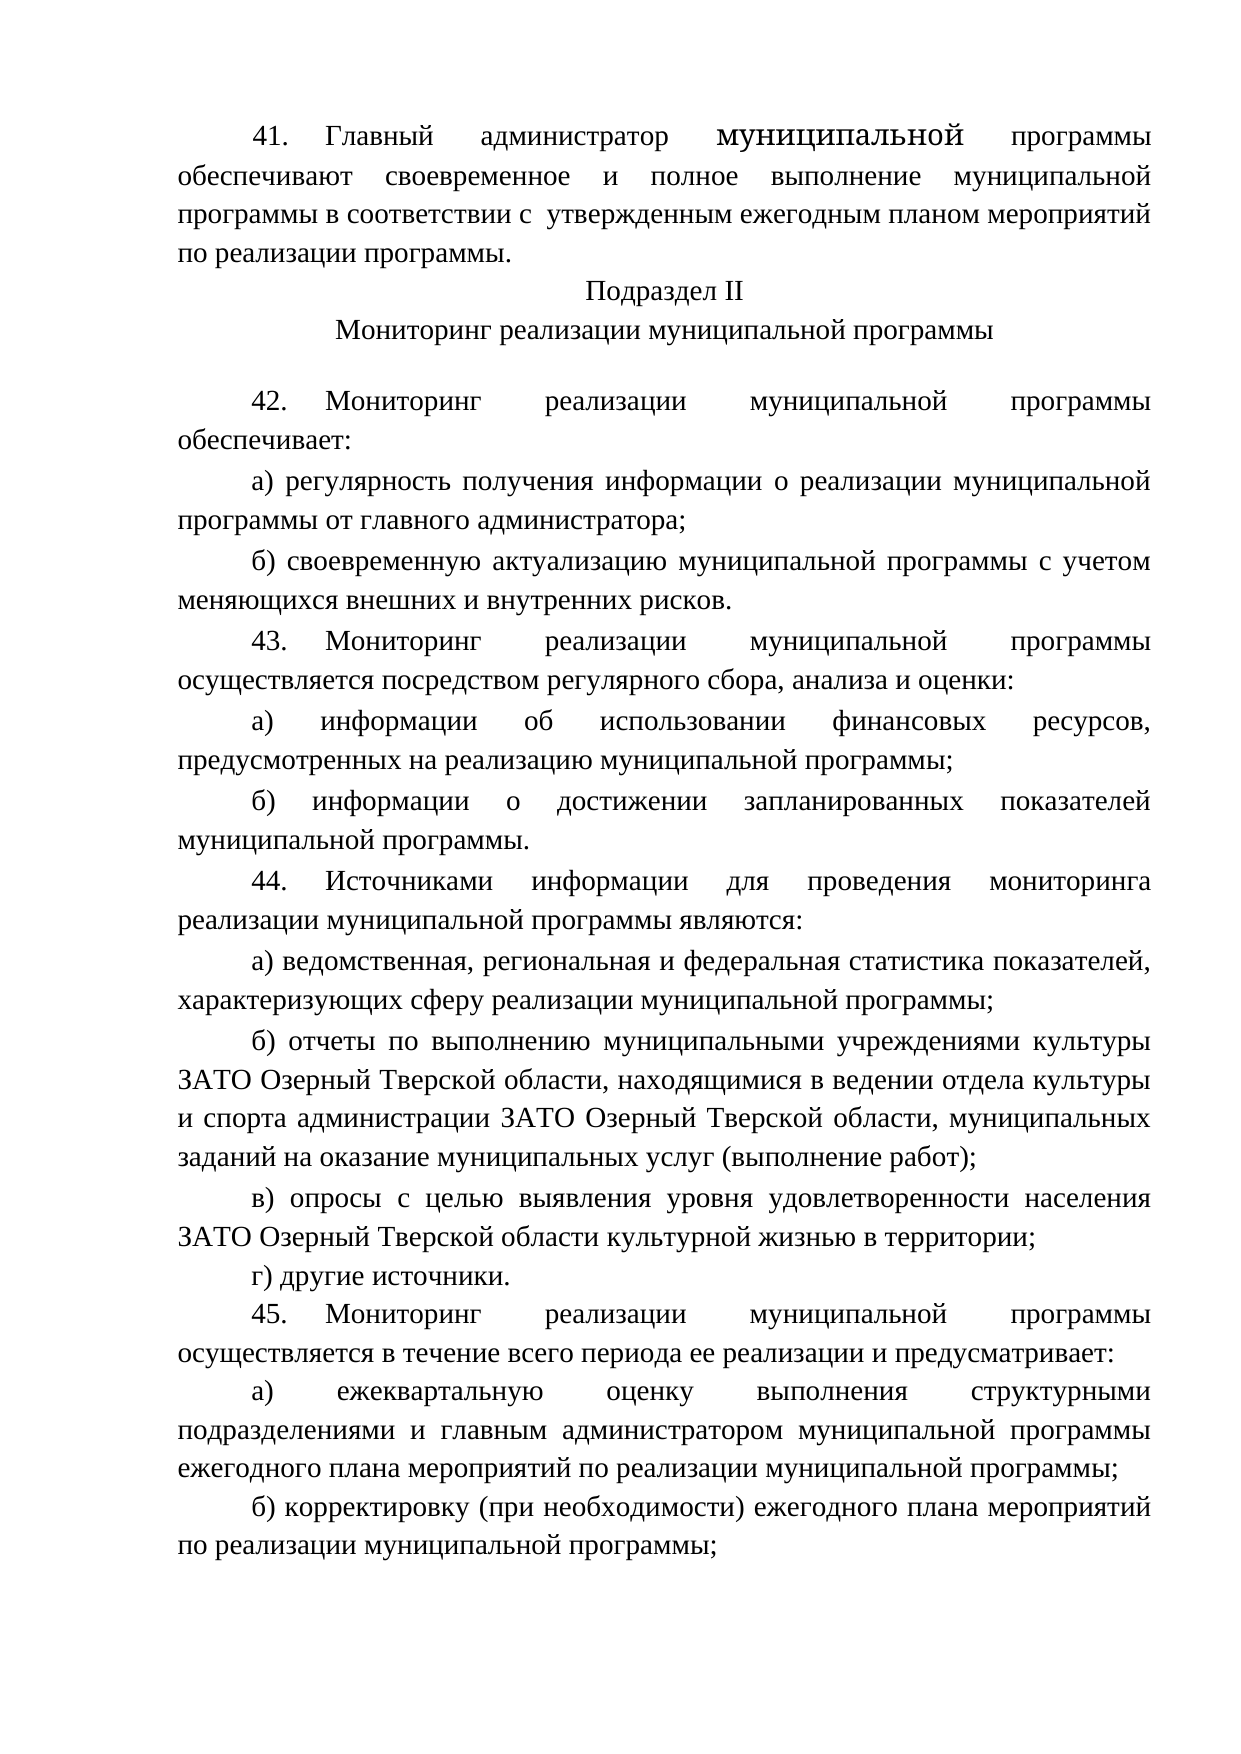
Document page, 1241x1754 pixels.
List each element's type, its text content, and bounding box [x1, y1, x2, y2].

text Подраздел II [177, 273, 1152, 307]
text 43. Мониторинг реализации муниципальной программы осуществляется посредством регулярного сбора, анализа и оценки: [177, 623, 1152, 696]
text а) ведомственная, региональная и федеральная статистика показателей, характеризующих сферу реализации муниципальной программы; [177, 943, 1152, 1016]
text б) корректировку (при необходимости) ежегодного плана мероприятий по реализации муниципальной программы; [177, 1489, 1152, 1561]
text б) своевременную актуализацию муниципальной программы с учетом меняющихся внешних и внутренних рисков. [177, 543, 1152, 616]
text б) отчеты по выполнению муниципальными учреждениями культуры ЗАТО Озерный Тверской области, находящимися в ведении отдела культуры и спорта администрации ЗАТО Озерный Тверской области, муниципальных заданий на оказание муниципальных услуг (выполнение работ); [177, 1023, 1152, 1173]
text 44. Источниками информации для проведения мониторинга реализации муниципальной программы являются: [177, 863, 1152, 936]
text б) информации о достижении запланированных показателей муниципальной программы. [177, 783, 1152, 856]
text а) регулярность получения информации о реализации муниципальной программы от главного администратора; [177, 463, 1152, 536]
text 45. Мониторинг реализации муниципальной программы осуществляется в течение всего периода ее реализации и предусматривает: [177, 1296, 1152, 1368]
text г) другие источники. [177, 1258, 1152, 1291]
text а) ежеквартальную оценку выполнения структурными подразделениями и главным администратором муниципальной программы ежегодного плана мероприятий по реализации муниципальной программы; [177, 1373, 1152, 1484]
text Мониторинг реализации муниципальной программы [177, 312, 1152, 345]
text в) опросы с целью выявления уровня удовлетворенности населения ЗАТО Озерный Тверской области культурной жизнью в территории; [177, 1181, 1152, 1253]
text а) информации об использовании финансовых ресурсов, предусмотренных на реализацию муниципальной программы; [177, 703, 1152, 776]
text 42. Мониторинг реализации муниципальной программы обеспечивает: [177, 383, 1152, 456]
text 41. Главный администратор муниципальной программы обеспечивают своевременное и полное выполнение муниципальной программы в соответствии с утвержденным ежегодным планом мероприятий по реализации программы. [177, 118, 1152, 268]
